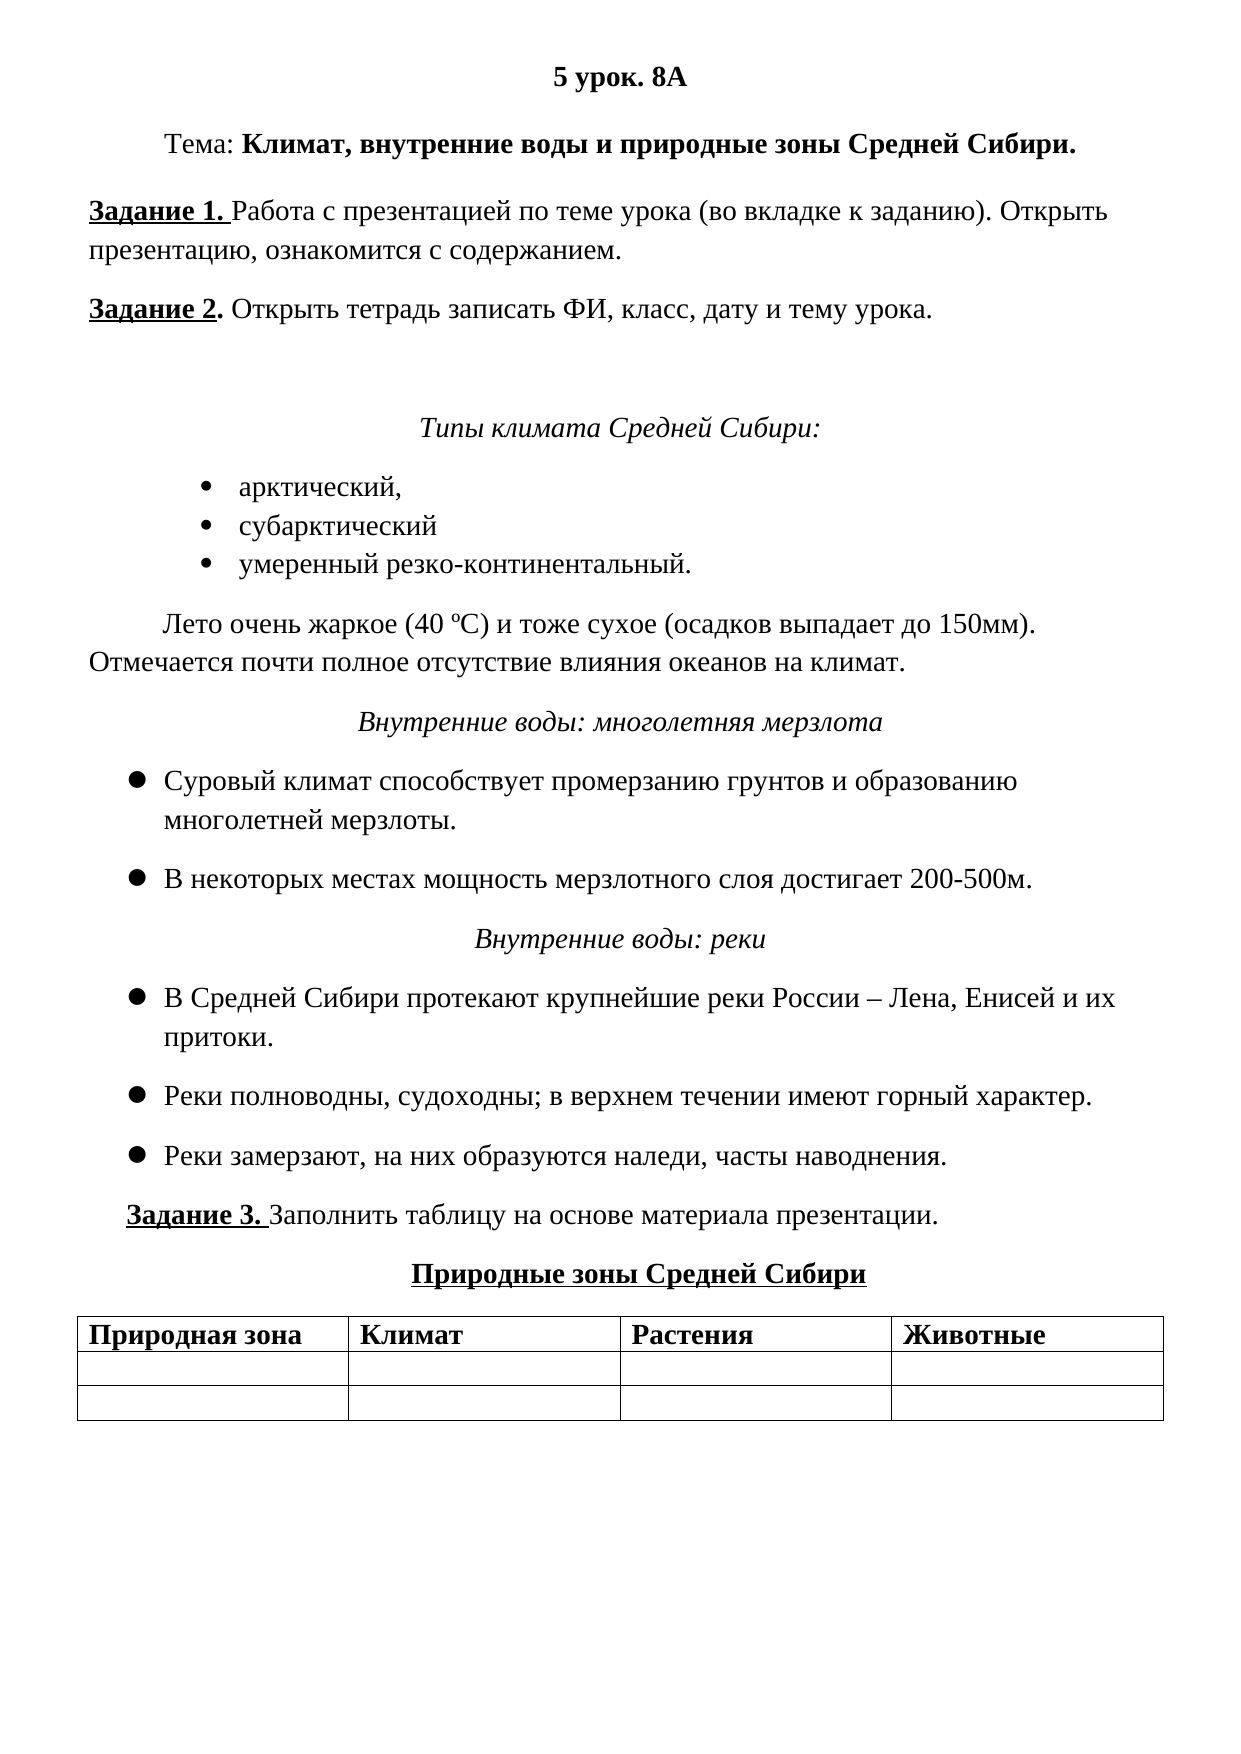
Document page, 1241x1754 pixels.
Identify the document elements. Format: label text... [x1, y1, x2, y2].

table_header Климат [349, 1317, 620, 1351]
text Тема: Климат, внутренние воды и природные зоны Средней Сибири. [29, 126, 1152, 160]
text Внутренние воды: реки [89, 921, 1152, 954]
text Внутренние воды: многолетняя мерзлота [89, 704, 1152, 737]
list Реки замерзают, на них образуются наледи, часты наводнения. [126, 1138, 1152, 1171]
list арктический, [201, 469, 1152, 503]
table_cell [349, 1386, 620, 1420]
table_cell [78, 1352, 348, 1385]
list субарктический [201, 508, 1152, 542]
table_cell [621, 1352, 891, 1385]
table_header Природная зона [78, 1317, 348, 1351]
table_cell [349, 1352, 620, 1385]
text Задание 2. Открыть тетрадь записать ФИ, класс, дату и тему урока. [89, 291, 1152, 325]
text 5 урок. 8А [29, 59, 1152, 93]
text Лето очень жаркое (40 ºС) и тоже сухое (осадков выпадает до 150мм). Отмечается почти полное отсутствие влияния океанов на климат. [89, 606, 1152, 678]
list умеренный резко-континентальный. [201, 547, 1152, 580]
table_header Растения [621, 1317, 891, 1351]
list В некоторых местах мощность мерзлотного слоя достигает 200-500м. [126, 861, 1152, 895]
text Задание 3. Заполнить таблицу на основе материала презентации. [126, 1197, 1152, 1231]
table_cell [78, 1386, 348, 1420]
text Типы климата Средней Сибири: [89, 410, 1152, 443]
list Реки полноводны, судоходны; в верхнем течении имеют горный характер. [126, 1078, 1152, 1112]
table_cell [621, 1386, 891, 1420]
text Природные зоны Средней Сибири [126, 1257, 1152, 1290]
table_header Животные [892, 1317, 1163, 1351]
list Суровый климат способствует промерзанию грунтов и образованию многолетней мерзлоты. [126, 763, 1152, 836]
text Задание 1. Работа с презентацией по теме урока (во вкладке к заданию). Открыть презентацию, ознакомится с содержанием. [89, 193, 1152, 265]
table_cell [892, 1352, 1163, 1385]
list В Средней Сибири протекают крупнейшие реки России – Лена, Енисей и их притоки. [126, 980, 1152, 1052]
table_cell [892, 1386, 1163, 1420]
